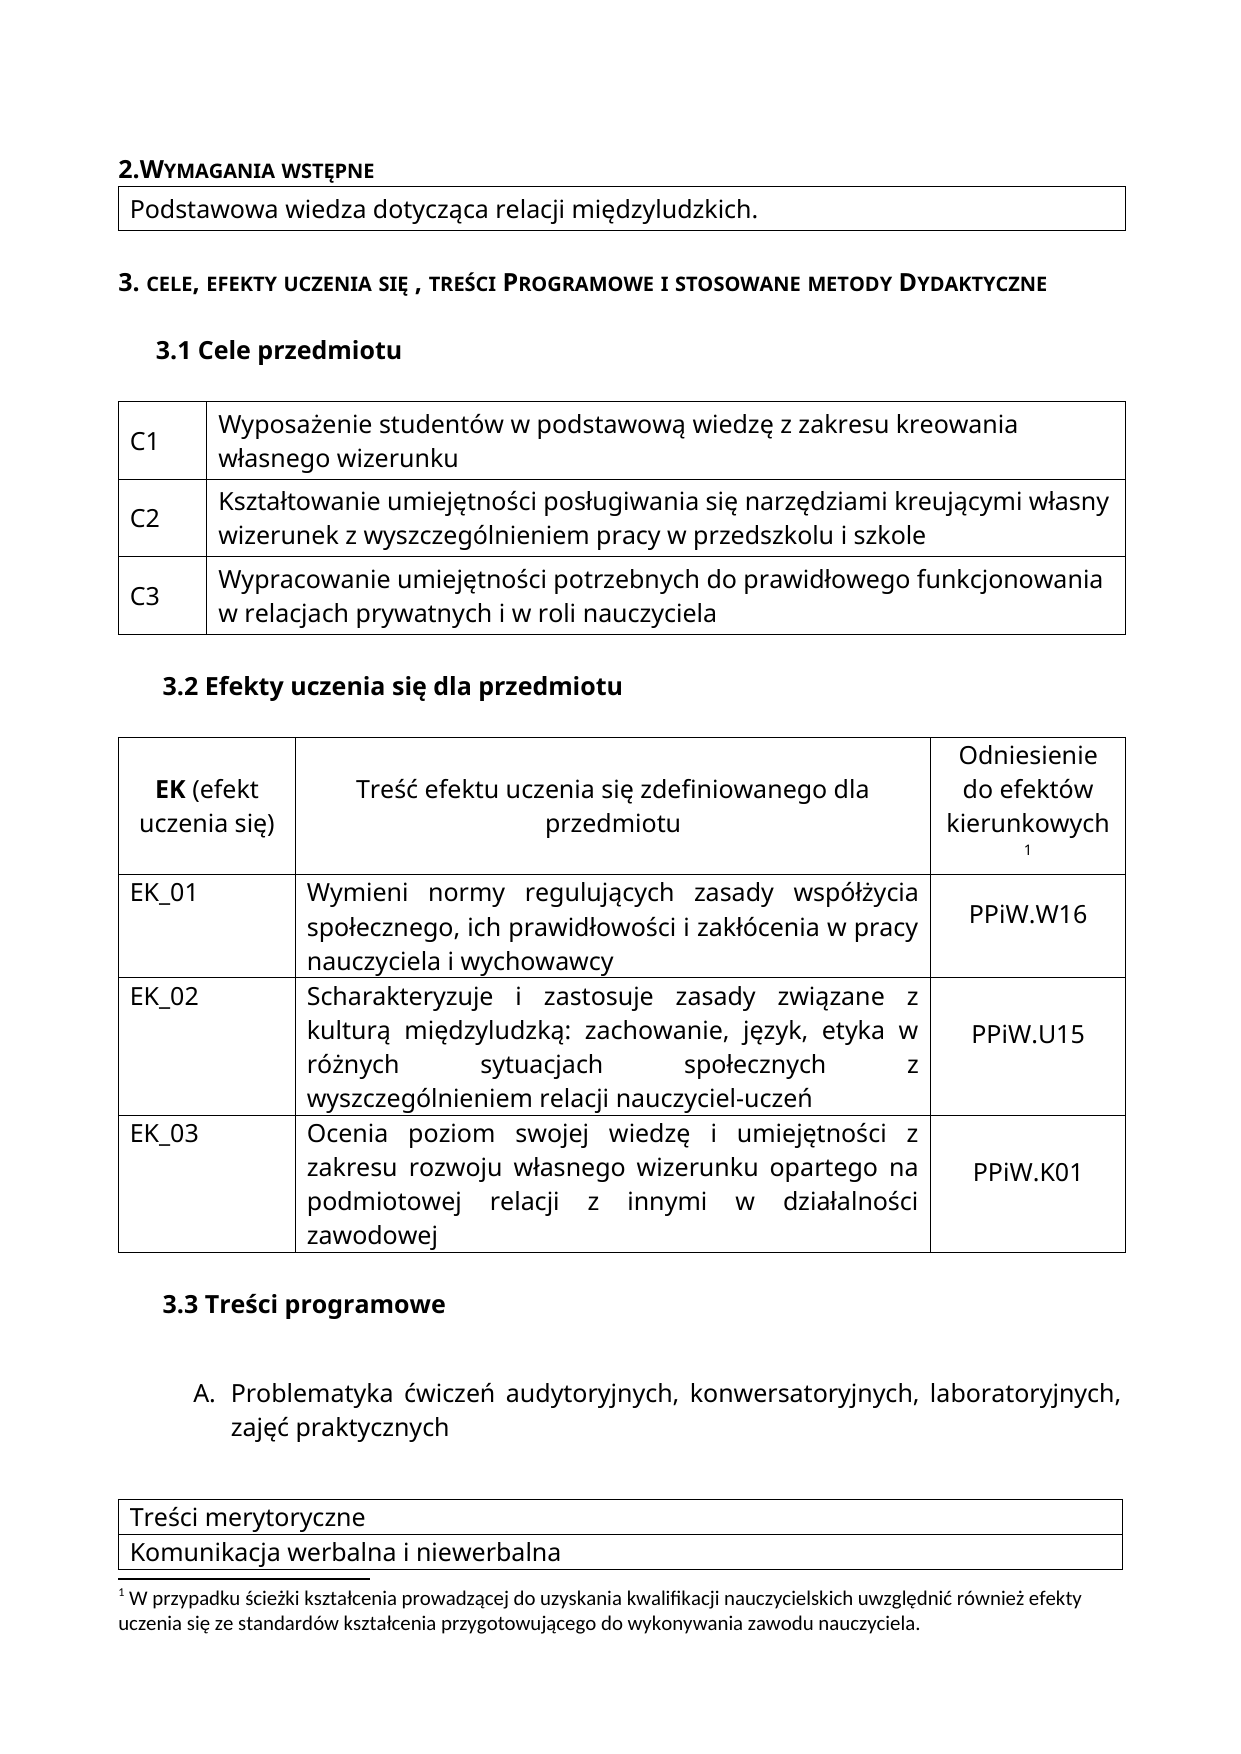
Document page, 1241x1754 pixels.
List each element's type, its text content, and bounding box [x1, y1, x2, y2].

table_cell Ocenia poziom swojej wiedzę i umiejętności z zakresu rozwoju własnego wizerunku opartego na podmiotowej relacji z innymi w działalności zawodowej [296, 1116, 930, 1252]
table_cell C3 [119, 557, 206, 633]
table_cell PPiW.K01 [931, 1116, 1125, 1252]
text 3.2 Efekty uczenia się dla przedmiotu [162, 669, 1122, 703]
table_cell C2 [119, 480, 206, 556]
table_cell PPiW.U15 [931, 978, 1125, 1114]
table_header Odniesienie do efektów kierunkowych [931, 738, 1125, 874]
table_cell EK_03 [119, 1116, 295, 1252]
table_cell Wypracowanie umiejętności potrzebnych do prawidłowego funkcjonowania w relacjach prywatnych i w roli nauczyciela [207, 557, 1125, 633]
table_cell Wymieni normy regulujących zasady współżycia społecznego, ich prawidłowości i zakłócenia w pracy nauczyciela i wychowawcy [296, 875, 930, 977]
table_header Treści merytoryczne [119, 1500, 1122, 1534]
text 2.Wymagania wstępne [118, 152, 1122, 186]
table_cell EK_02 [119, 978, 295, 1114]
table_header Treść efektu uczenia się zdefiniowanego dla przedmiotu [296, 738, 930, 874]
table_header C1 [119, 402, 206, 478]
text 3. cele, efekty uczenia się , treści Programowe i stosowane metody Dydaktyczne [118, 265, 1122, 299]
table_cell Scharakteryzuje i zastosuje zasady związane z kulturą międzyludzką: zachowanie, język, etyka w różnych sytuacjach społecznych z wyszczególnieniem relacji nauczyciel-uczeń [296, 978, 930, 1114]
table_header Wyposażenie studentów w podstawową wiedzę z zakresu kreowania własnego wizerunku [207, 402, 1125, 478]
table_header Podstawowa wiedza dotycząca relacji międzyludzkich. [119, 187, 1125, 230]
table_header EK (efekt uczenia się) [119, 738, 295, 874]
table_cell Kształtowanie umiejętności posługiwania się narzędziami kreującymi własny wizerunek z wyszczególnieniem pracy w przedszkolu i szkole [207, 480, 1125, 556]
table_cell Komunikacja werbalna i niewerbalna [119, 1535, 1122, 1569]
table_cell PPiW.W16 [931, 875, 1125, 977]
list Problematyka ćwiczeń audytoryjnych, konwersatoryjnych, laboratoryjnych, zajęć praktycznych [193, 1376, 1122, 1444]
table_cell EK_01 [119, 875, 295, 977]
list 3.3 Treści programowe [162, 1287, 1122, 1321]
text 3.1 Cele przedmiotu [156, 333, 1122, 367]
